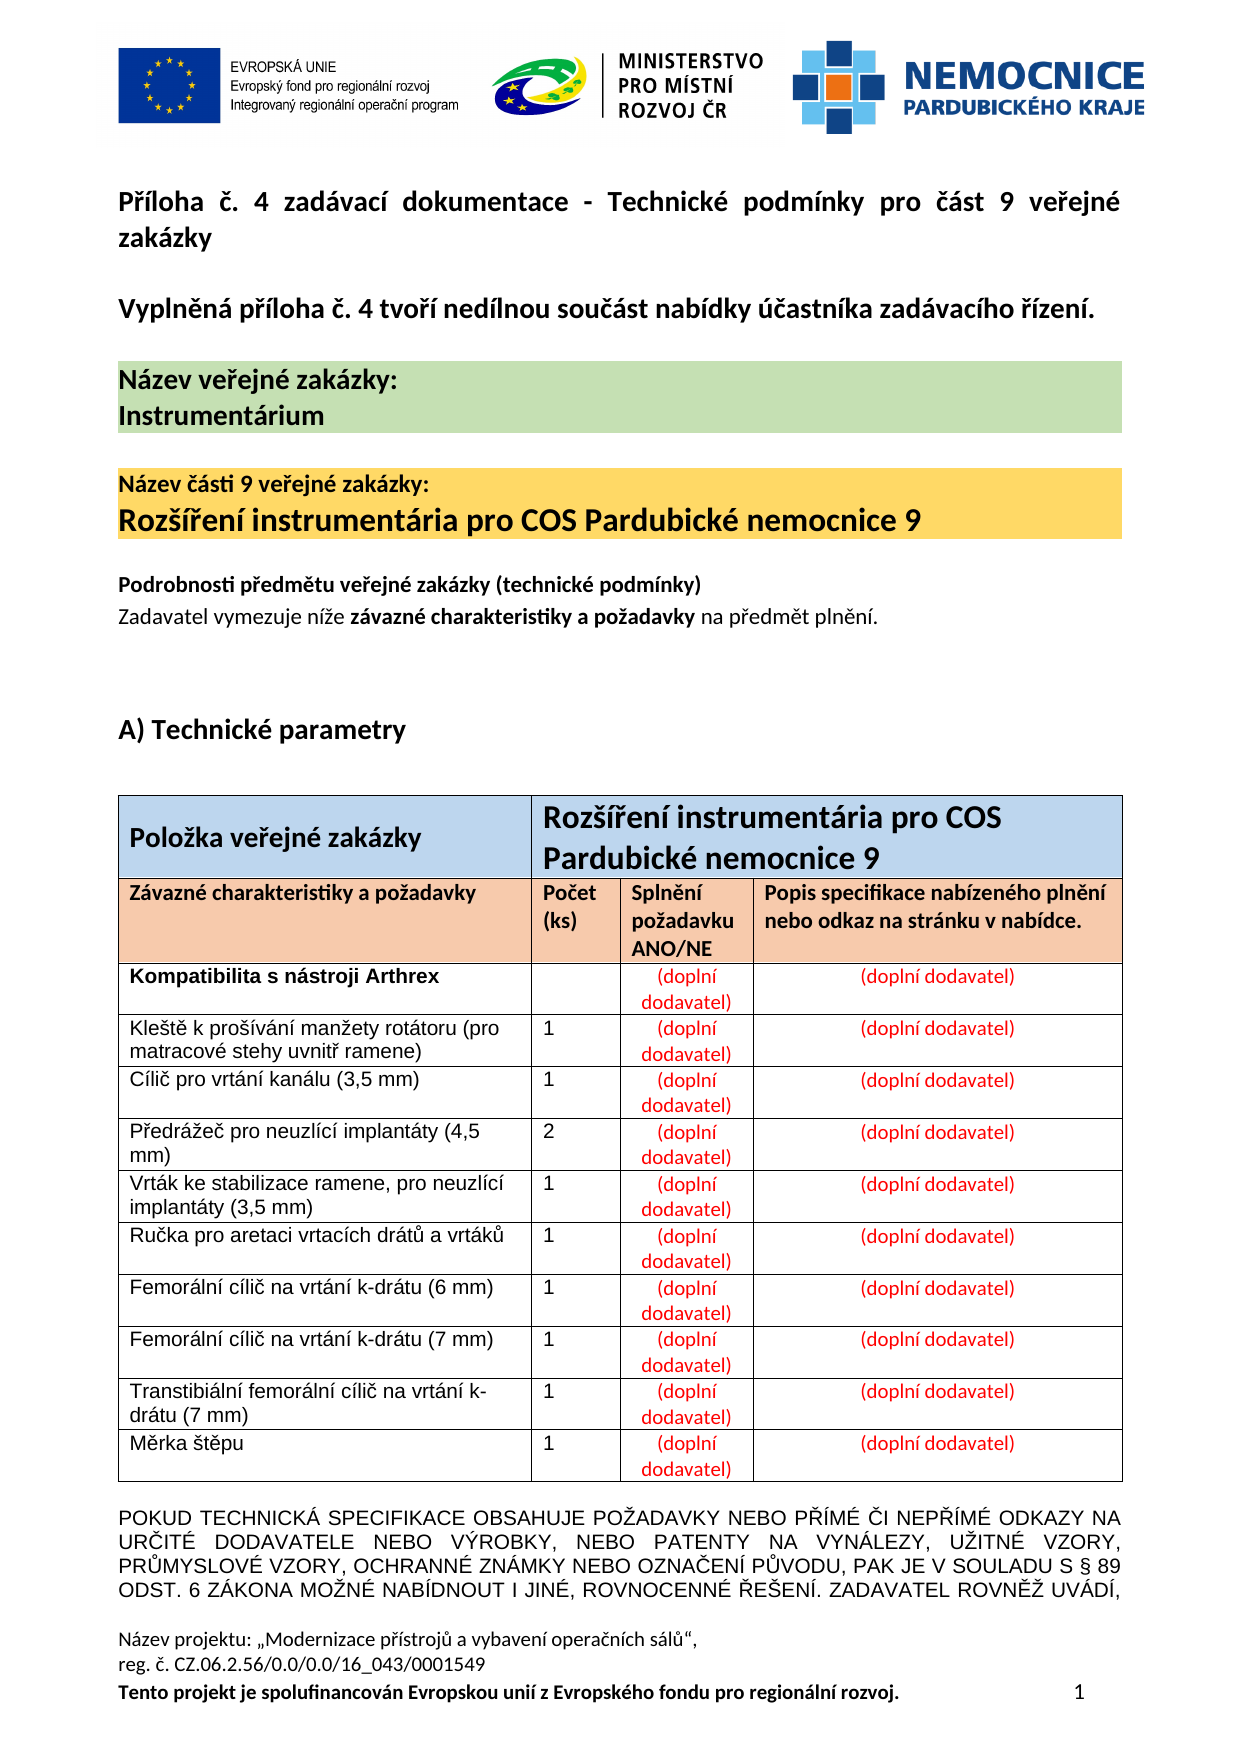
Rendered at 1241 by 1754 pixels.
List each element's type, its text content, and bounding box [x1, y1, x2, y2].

table_cell (doplní dodavatel) [754, 964, 1122, 1014]
table_cell (doplní dodavatel) [621, 1067, 753, 1118]
table_cell 2 [532, 1119, 620, 1170]
table_cell (doplní dodavatel) [621, 1015, 753, 1066]
table_cell (doplní dodavatel) [621, 1275, 753, 1326]
table_cell Závazné charakteristiky a požadavky [119, 879, 531, 962]
table_cell (doplní dodavatel) [621, 1430, 753, 1481]
table_cell 1 [532, 1327, 620, 1377]
text Příloha č. 4 zadávací dokumentace - Technické podmínky pro část 9 veřejné zakázky [118, 183, 1122, 254]
table_cell (doplní dodavatel) [621, 1379, 753, 1429]
text Zadavatel vymezuje níže závazné charakteristiky a požadavky na předmět plnění. [118, 602, 1122, 630]
table_cell (doplní dodavatel) [754, 1015, 1122, 1066]
table_cell (doplní dodavatel) [754, 1430, 1122, 1481]
text Podrobnosti předmětu veřejné zakázky (technické podmínky) [118, 570, 1122, 598]
table_cell (doplní dodavatel) [621, 1119, 753, 1170]
table_cell Ručka pro aretaci vrtacích drátů a vrtáků [119, 1223, 531, 1274]
table_cell (doplní dodavatel) [754, 1275, 1122, 1326]
table_header Rozšíření instrumentária pro COS Pardubické nemocnice 9 [532, 796, 1122, 877]
table_cell (doplní dodavatel) [754, 1119, 1122, 1170]
table_cell 1 [532, 1275, 620, 1326]
table_cell 1 [532, 1379, 620, 1429]
subtitle Název veřejné zakázky: [118, 361, 1122, 397]
text Vyplněná příloha č. 4 tvoří nedílnou součást nabídky účastníka zadávacího řízení. [118, 290, 1122, 326]
table_cell Měrka štěpu [119, 1430, 531, 1481]
table_cell (doplní dodavatel) [621, 964, 753, 1014]
table_cell (doplní dodavatel) [754, 1223, 1122, 1274]
subtitle A) Technické parametry [118, 711, 1122, 747]
table_cell 1 [532, 1223, 620, 1274]
table_cell 1 [532, 1430, 620, 1481]
table_cell Předrážeč pro neuzlící implantáty (4,5 mm) [119, 1119, 531, 1170]
table_cell Femorální cílič na vrtání k-drátu (6 mm) [119, 1275, 531, 1326]
table_cell Cílič pro vrtání kanálu (3,5 mm) [119, 1067, 531, 1118]
table_cell Vrták ke stabilizace ramene, pro neuzlící implantáty (3,5 mm) [119, 1171, 531, 1222]
table_cell 1 [532, 1015, 620, 1066]
table_cell [532, 964, 620, 1014]
table_cell (doplní dodavatel) [754, 1327, 1122, 1377]
text Rozšíření instrumentária pro COS Pardubické nemocnice 9 [118, 499, 1122, 539]
table_cell Splnění požadavku ANO/NE [621, 879, 753, 962]
picture [791, 39, 1145, 135]
text Název části 9 veřejné zakázky: [118, 468, 1122, 499]
table_cell Transtibiální femorální cílič na vrtání k-drátu (7 mm) [119, 1379, 531, 1429]
table_cell (doplní dodavatel) [754, 1171, 1122, 1222]
table_cell 1 [532, 1067, 620, 1118]
table_cell Kleště k prošívání manžety rotátoru (pro matracové stehy uvnitř ramene) [119, 1015, 531, 1066]
table_cell (doplní dodavatel) [754, 1379, 1122, 1429]
table_cell Popis specifikace nabízeného plnění nebo odkaz na stránku v nabídce. [754, 879, 1122, 962]
table_cell (doplní dodavatel) [621, 1223, 753, 1274]
picture [96, 22, 785, 148]
table_cell Femorální cílič na vrtání k-drátu (7 mm) [119, 1327, 531, 1377]
table_cell Kompatibilita s nástroji Arthrex [119, 964, 531, 1014]
subtitle Instrumentárium [118, 397, 1122, 433]
table_cell 1 [532, 1171, 620, 1222]
table_cell Počet (ks) [532, 879, 620, 962]
table_cell (doplní dodavatel) [621, 1327, 753, 1377]
table_cell (doplní dodavatel) [754, 1067, 1122, 1118]
table_header Položka veřejné zakázky [119, 796, 531, 877]
table_cell (doplní dodavatel) [621, 1171, 753, 1222]
